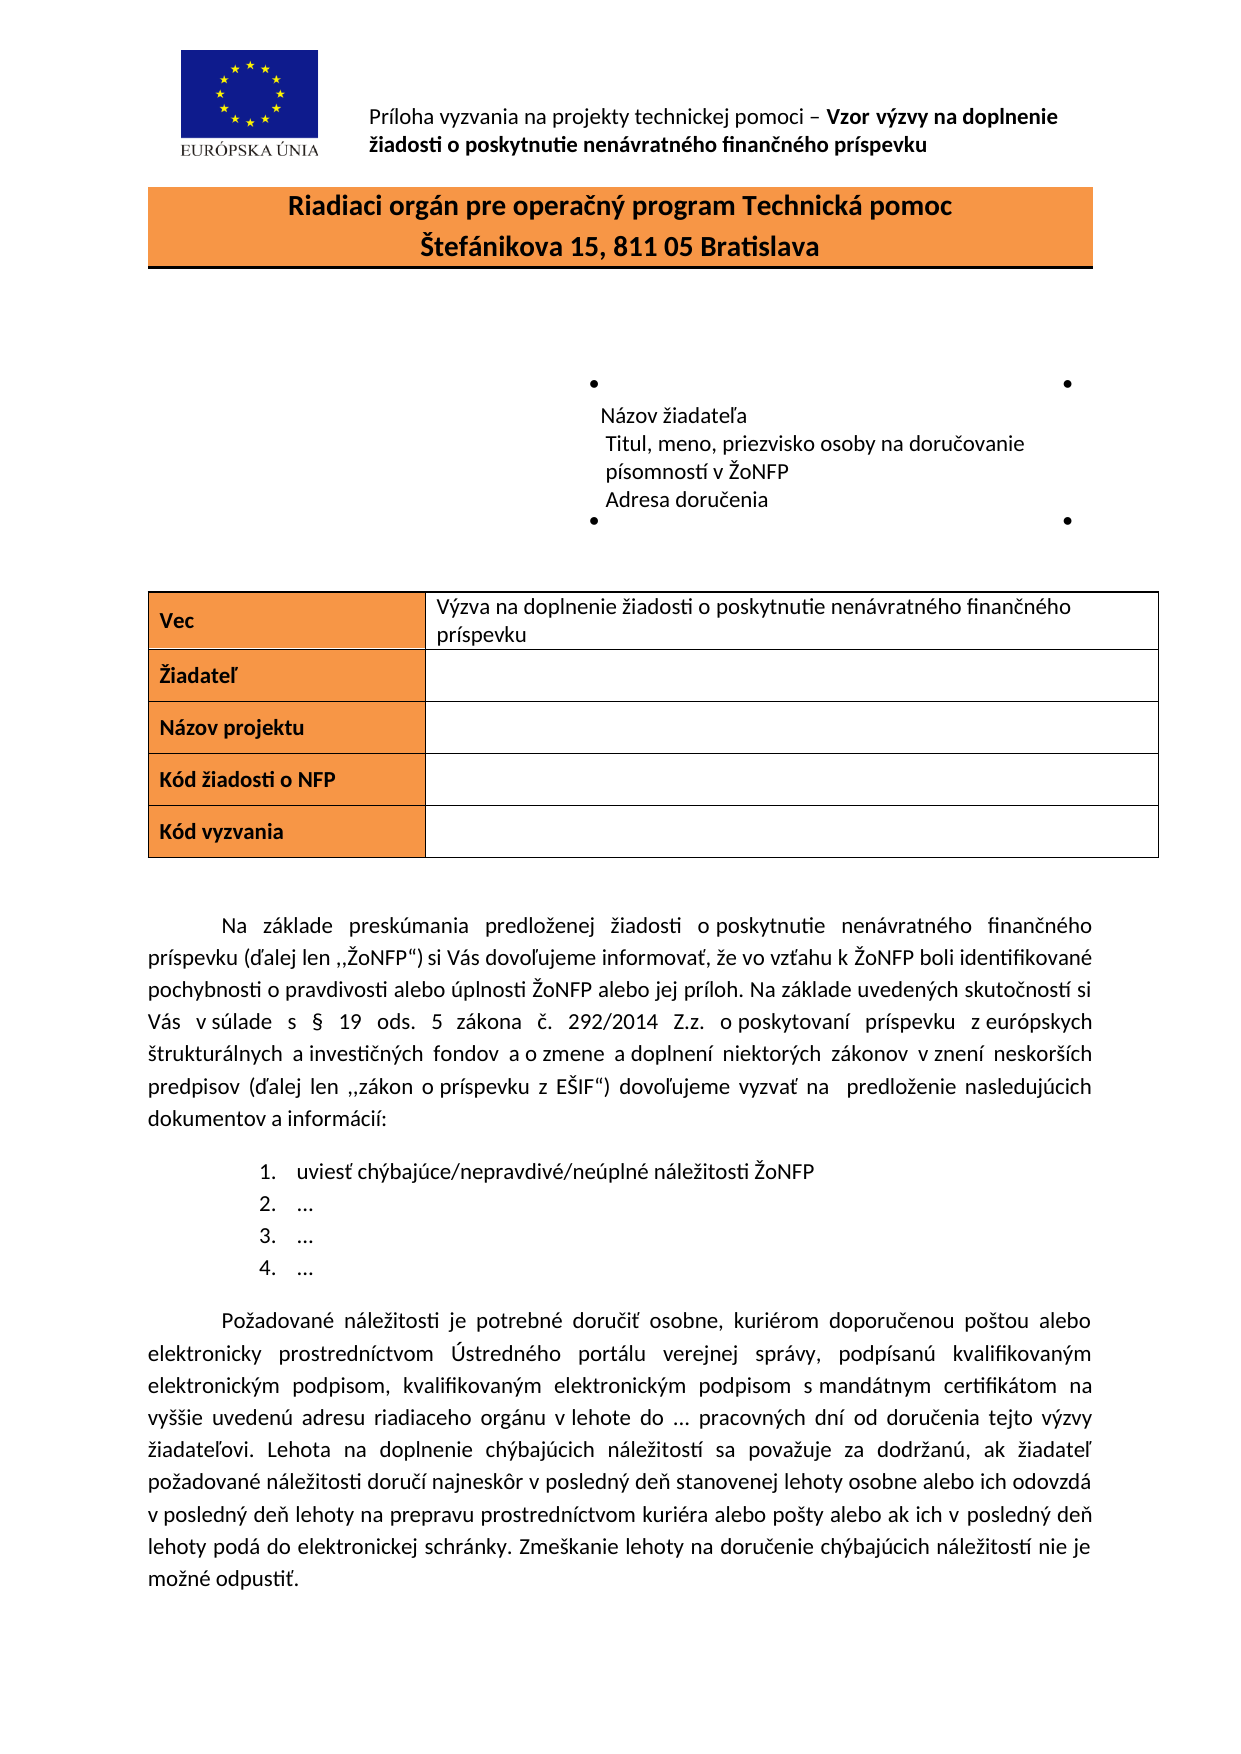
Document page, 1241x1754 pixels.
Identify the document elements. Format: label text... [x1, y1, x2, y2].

text Titul, meno, priezvisko osoby na doručovanie písomností v ŽoNFP [605, 429, 1093, 485]
table_cell [426, 806, 1158, 857]
table_cell Názov projektu [149, 702, 425, 753]
list uviesť chýbajúce/nepravdivé/neúplné náležitosti ŽoNFP [259, 1157, 1093, 1185]
table_cell [426, 754, 1158, 805]
table_cell Žiadateľ [149, 650, 425, 701]
list ... [259, 1221, 1093, 1249]
table_cell Kód žiadosti o NFP [149, 754, 425, 805]
list ... [259, 1253, 1093, 1282]
text Na základe preskúmania predloženej žiadosti o poskytnutie nenávratného finančného príspevku (ďalej len ,,ŽoNFP“) si Vás dovoľujeme informovať, že vo vzťahu k ŽoNFP boli identifikované pochybnosti o pravdivosti alebo úplnosti ŽoNFP alebo jej príloh. Na základe uvedených skutočností si Vás v súlade s § 19 ods. 5 zákona č. 292/2014 Z.z. o poskytovaní príspevku z európskych štrukturálnych a investičných fondov a o zmene a doplnení niektorých zákonov v znení neskorších predpisov (ďalej len ,,zákon o príspevku z EŠIF“) dovoľujeme vyzvať na predloženie nasledujúcich dokumentov a informácií: [148, 911, 1093, 1132]
text Adresa doručenia [605, 485, 1093, 513]
picture [180, 50, 319, 156]
table_header Vec [149, 593, 425, 648]
text Názov žiadateľa [148, 401, 1093, 429]
text Požadované náležitosti je potrebné doručiť osobne, kuriérom doporučenou poštou alebo elektronicky prostredníctvom Ústredného portálu verejnej správy, podpísanú kvalifikovaným elektronickým podpisom, kvalifikovaným elektronickým podpisom s mandátnym certifikátom na vyššie uvedenú adresu riadiaceho orgánu v lehote do ... pracovných dní od doručenia tejto výzvy žiadateľovi. Lehota na doplnenie chýbajúcich náležitostí sa považuje za dodržanú, ak žiadateľ požadované náležitosti doručí najneskôr v posledný deň stanovenej lehoty osobne alebo ich odovzdá v posledný deň lehoty na prepravu prostredníctvom kuriéra alebo pošty alebo ak ich v posledný deň lehoty podá do elektronickej schránky. Zmeškanie lehoty na doručenie chýbajúcich náležitostí nie je možné odpustiť. [148, 1307, 1093, 1592]
table_cell [426, 702, 1158, 753]
list ... [259, 1189, 1093, 1217]
table_header Výzva na doplnenie žiadosti o poskytnutie nenávratného finančného príspevku [426, 593, 1158, 648]
text Riadiaci orgán pre operačný program Technická pomoc [148, 187, 1093, 223]
text Štefánikova 15, 811 05 Bratislava [148, 228, 1093, 266]
table_cell [426, 650, 1158, 701]
table_cell Kód vyzvania [149, 806, 425, 857]
